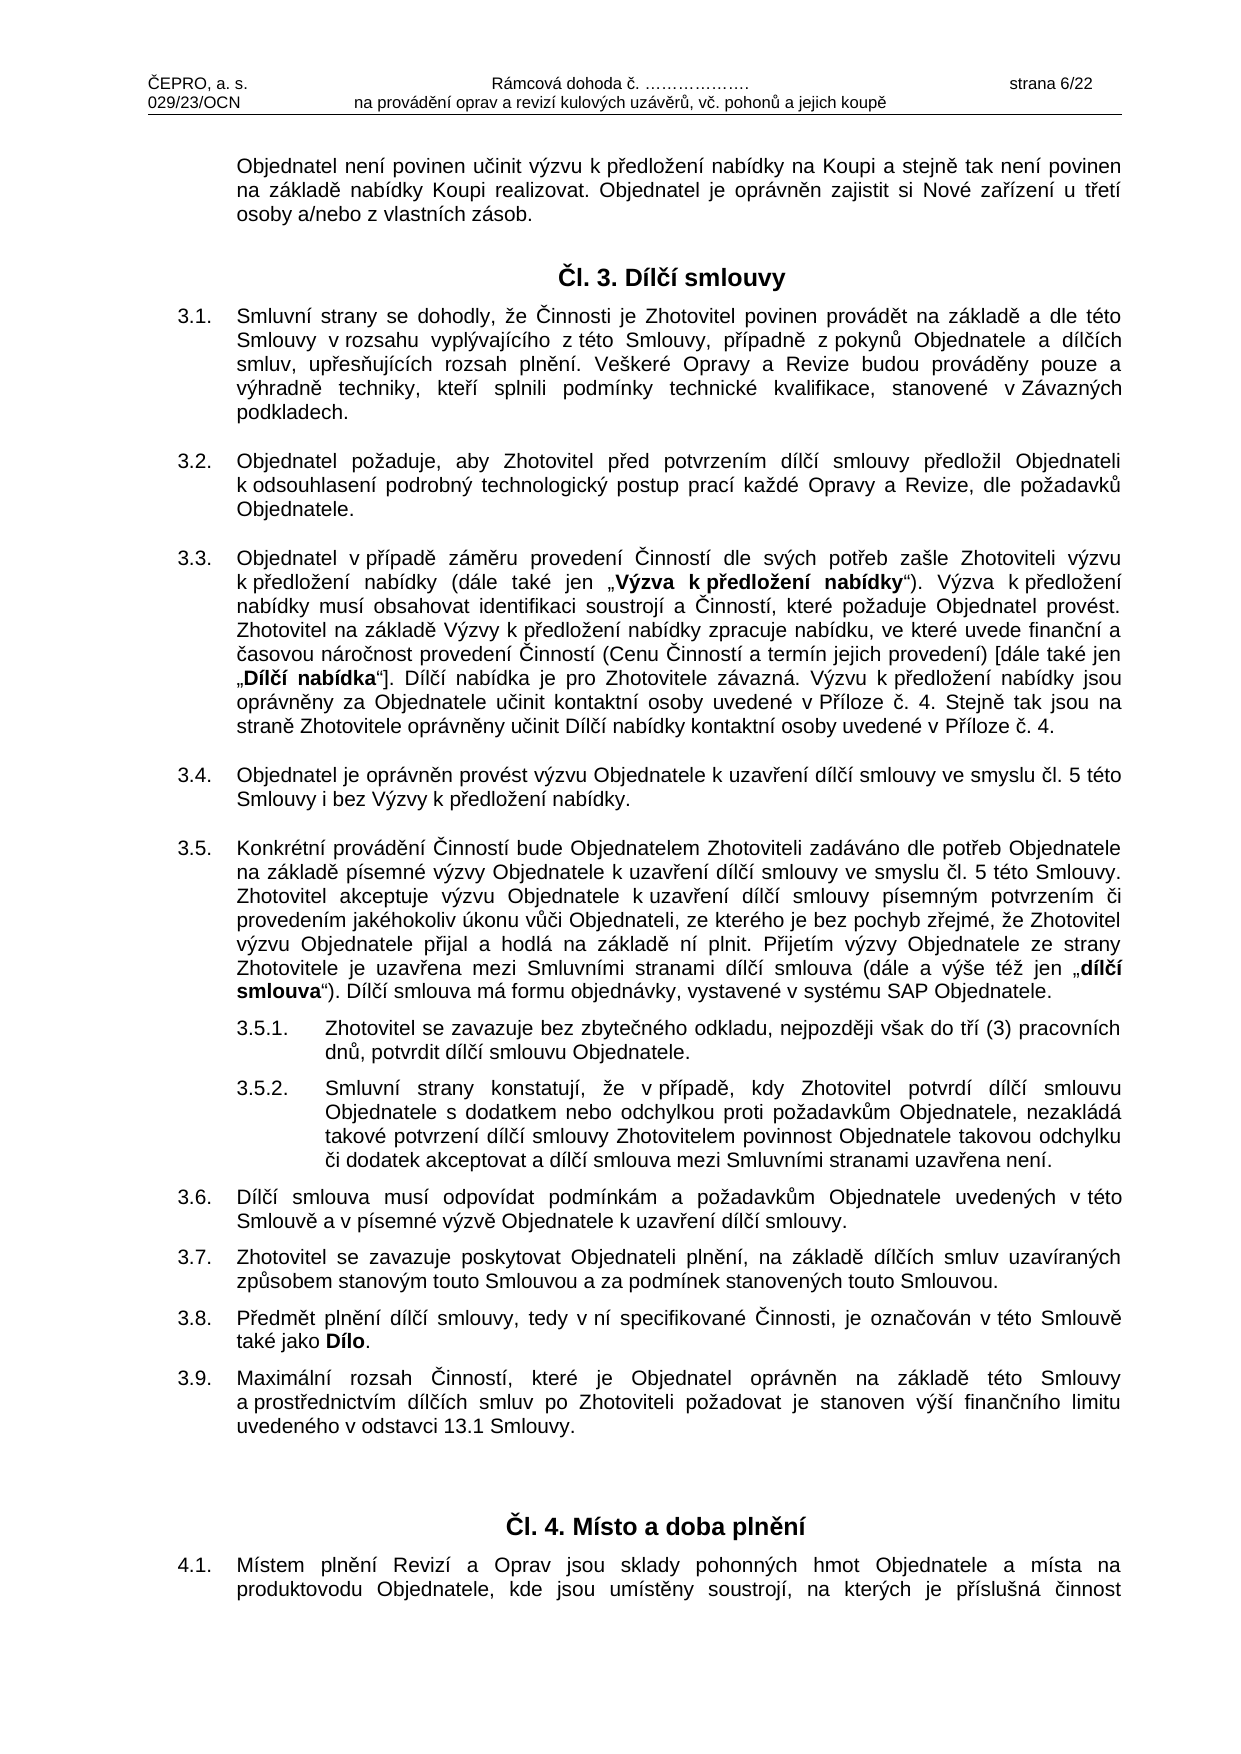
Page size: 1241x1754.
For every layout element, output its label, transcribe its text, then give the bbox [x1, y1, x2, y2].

text Smluvní strany konstatují, že v případě, kdy Zhotovitel potvrdí dílčí smlouvu Objednatele s dodatkem nebo odchylkou proti požadavkům Objednatele, nezakládá takové potvrzení dílčí smlouvy Zhotovitelem povinnost Objednatele takovou odchylku či dodatek akceptovat a dílčí smlouva mezi Smluvními stranami uzavřena není. [236, 1076, 1122, 1172]
text Místo a doba plnění [189, 1512, 1122, 1540]
list Objednatel není povinen učinit výzvu k předložení nabídky na Koupi a stejně tak není povinen na základě nabídky Koupi realizovat. Objednatel je oprávněn zajistit si Nové zařízení u třetí osoby a/nebo z vlastních zásob. [236, 154, 1122, 226]
text Zhotovitel se zavazuje bez zbytečného odkladu, nejpozději však do tří (3) pracovních dnů, potvrdit dílčí smlouvu Objednatele. [236, 1016, 1122, 1064]
text Objednatel požaduje, aby Zhotovitel před potvrzením dílčí smlouvy předložil Objednateli k odsouhlasení podrobný technologický postup prací každé Opravy a Revize, dle požadavků Objednatele. [177, 449, 1122, 521]
text Zhotovitel se zavazuje poskytovat Objednateli plnění, na základě dílčích smluv uzavíraných způsobem stanovým touto Smlouvou a za podmínek stanovených touto Smlouvou. [177, 1245, 1122, 1293]
list Dílčí smlouvy [222, 263, 1122, 292]
text Předmět plnění dílčí smlouvy, tedy v ní specifikované Činnosti, je označován v této Smlouvě také jako Dílo. [177, 1305, 1122, 1353]
text Smluvní strany se dohodly, že Činnosti je Zhotovitel povinen provádět na základě a dle této Smlouvy v rozsahu vyplývajícího z této Smlouvy, případně z pokynů Objednatele a dílčích smluv, upřesňujících rozsah plnění. Veškeré Opravy a Revize budou prováděny pouze a výhradně techniky, kteří splnili podmínky technické kvalifikace, stanovené v Závazných podkladech. [177, 304, 1122, 424]
text Konkrétní provádění Činností bude Objednatelem Zhotoviteli zadáváno dle potřeb Objednatele na základě písemné výzvy Objednatele k uzavření dílčí smlouvy ve smyslu čl. 5 této Smlouvy. Zhotovitel akceptuje výzvu Objednatele k uzavření dílčí smlouvy písemným potvrzením či provedením jakéhokoliv úkonu vůči Objednateli, ze kterého je bez pochyb zřejmé, že Zhotovitel výzvu Objednatele přijal a hodlá na základě ní plnit. Přijetím výzvy Objednatele ze strany Zhotovitele je uzavřena mezi Smluvními stranami dílčí smlouva (dále a výše též jen „dílčí smlouva“). Dílčí smlouva má formu objednávky, vystavené v systému SAP Objednatele. [177, 836, 1122, 1003]
text Dílčí smlouva musí odpovídat podmínkám a požadavkům Objednatele uvedených v této Smlouvě a v písemné výzvě Objednatele k uzavření dílčí smlouvy. [177, 1184, 1122, 1232]
text Maximální rozsah Činností, které je Objednatel oprávněn na základě této Smlouvy a prostřednictvím dílčích smluv po Zhotoviteli požadovat je stanoven výší finančního limitu uvedeného v odstavci 13.1 Smlouvy. [177, 1366, 1122, 1438]
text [177, 1553, 1122, 1601]
text Objednatel je oprávněn provést výzvu Objednatele k uzavření dílčí smlouvy ve smyslu čl. 5 této Smlouvy i bez Výzvy k předložení nabídky. [177, 763, 1122, 811]
text Objednatel v případě záměru provedení Činností dle svých potřeb zašle Zhotoviteli výzvu k předložení nabídky (dále také jen „Výzva k předložení nabídky“). Výzva k předložení nabídky musí obsahovat identifikaci soustrojí a Činností, které požaduje Objednatel provést. Zhotovitel na základě Výzvy k předložení nabídky zpracuje nabídku, ve které uvede finanční a časovou náročnost provedení Činností (Cenu Činností a termín jejich provedení) [dále také jen „Dílčí nabídka“]. Dílčí nabídka je pro Zhotovitele závazná. Výzvu k předložení nabídky jsou oprávněny za Objednatele učinit kontaktní osoby uvedené v Příloze č. 4. Stejně tak jsou na straně Zhotovitele oprávněny učinit Dílčí nabídky kontaktní osoby uvedené v Příloze č. 4. [177, 546, 1122, 738]
